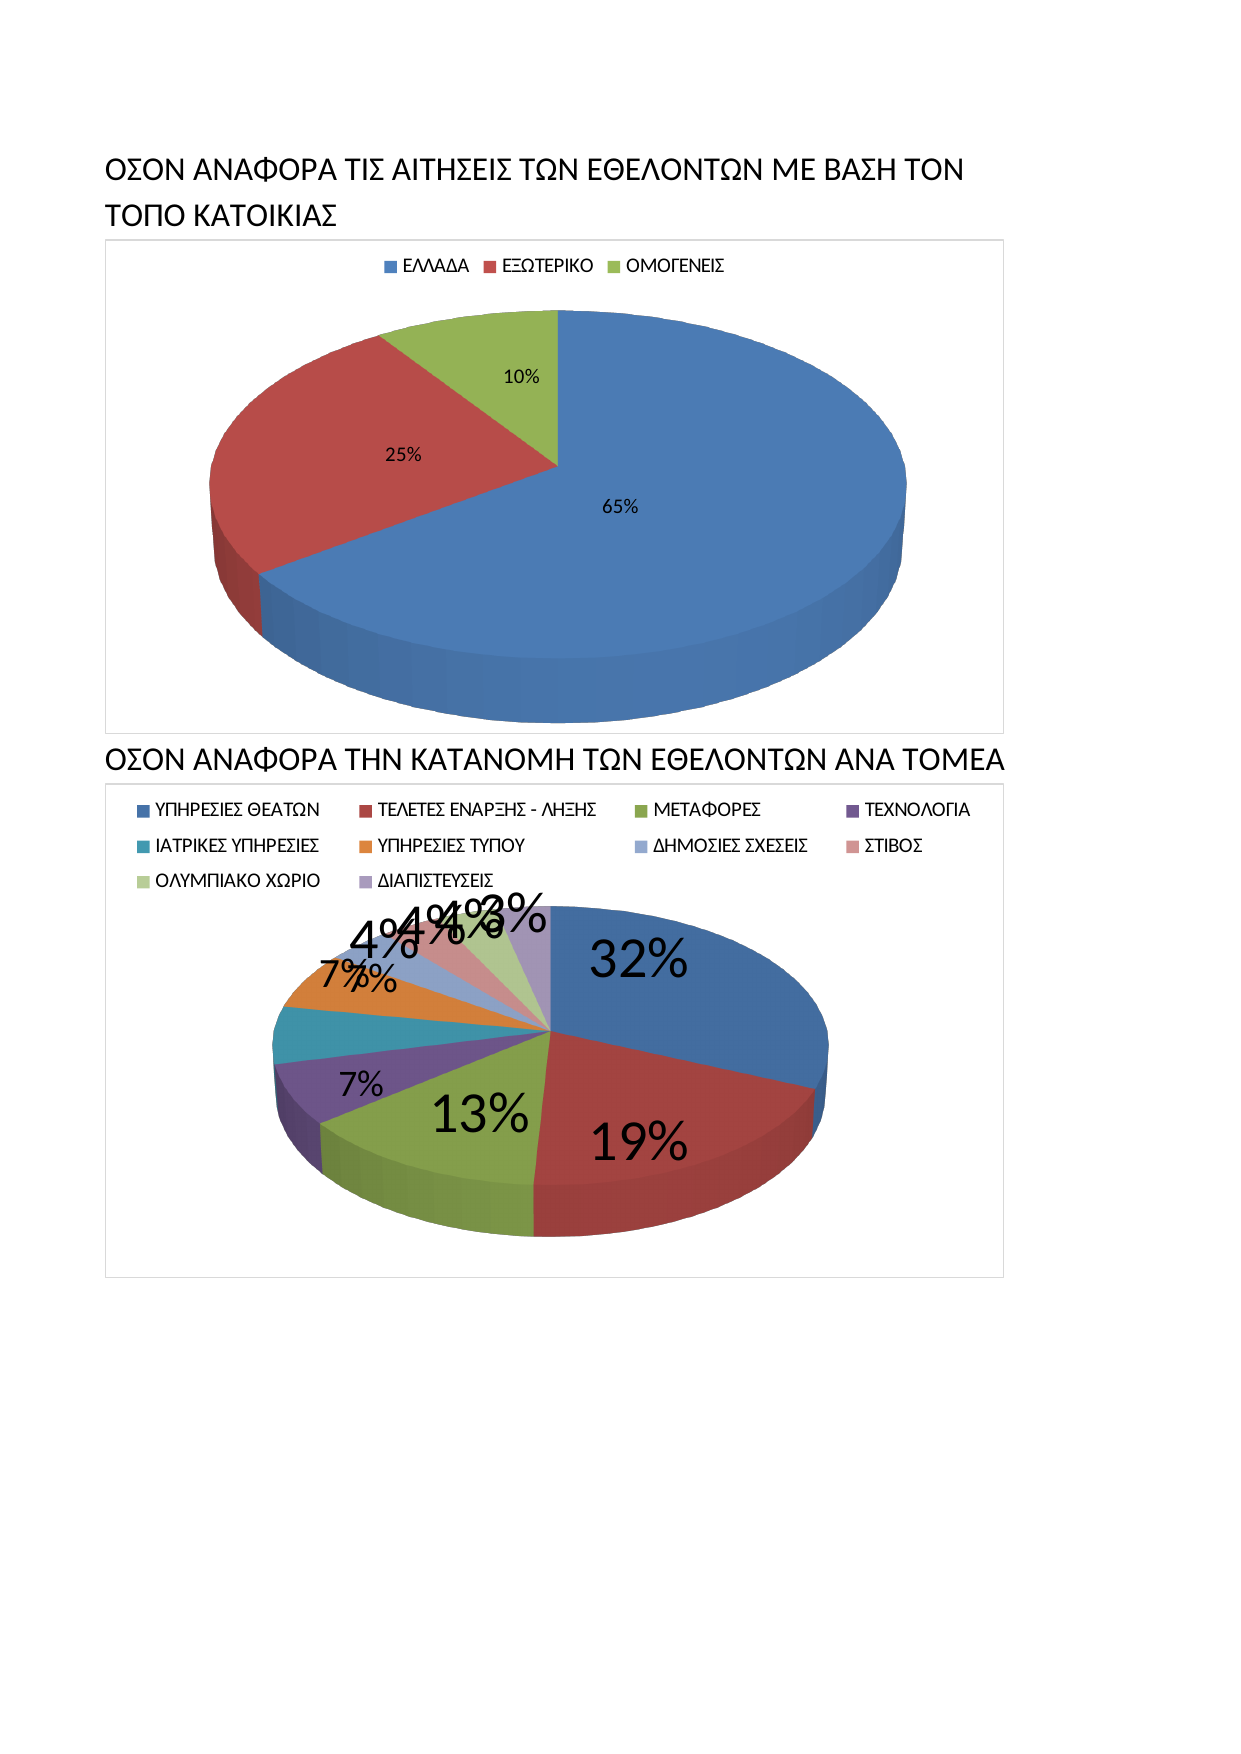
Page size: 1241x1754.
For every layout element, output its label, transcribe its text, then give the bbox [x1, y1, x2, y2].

list ΟΣΟΝ ΑΝΑΦΟΡΑ ΤΙΣ ΑΙΤΗΣΕΙΣ ΤΩΝ ΕΘΕΛΟΝΤΩΝ ΜΕ ΒΑΣΗ ΤΟΝ ΤΟΠΟ ΚΑΤΟΙΚΙΑΣ [104, 148, 1053, 734]
list ΟΣΟΝ ΑΝΑΦΟΡΑ ΤΗΝ ΚΑΤΑΝΟΜΗ ΤΩΝ ΕΘΕΛΟΝΤΩΝ ΑΝΑ ΤΟΜΕΑ [104, 738, 1053, 1278]
